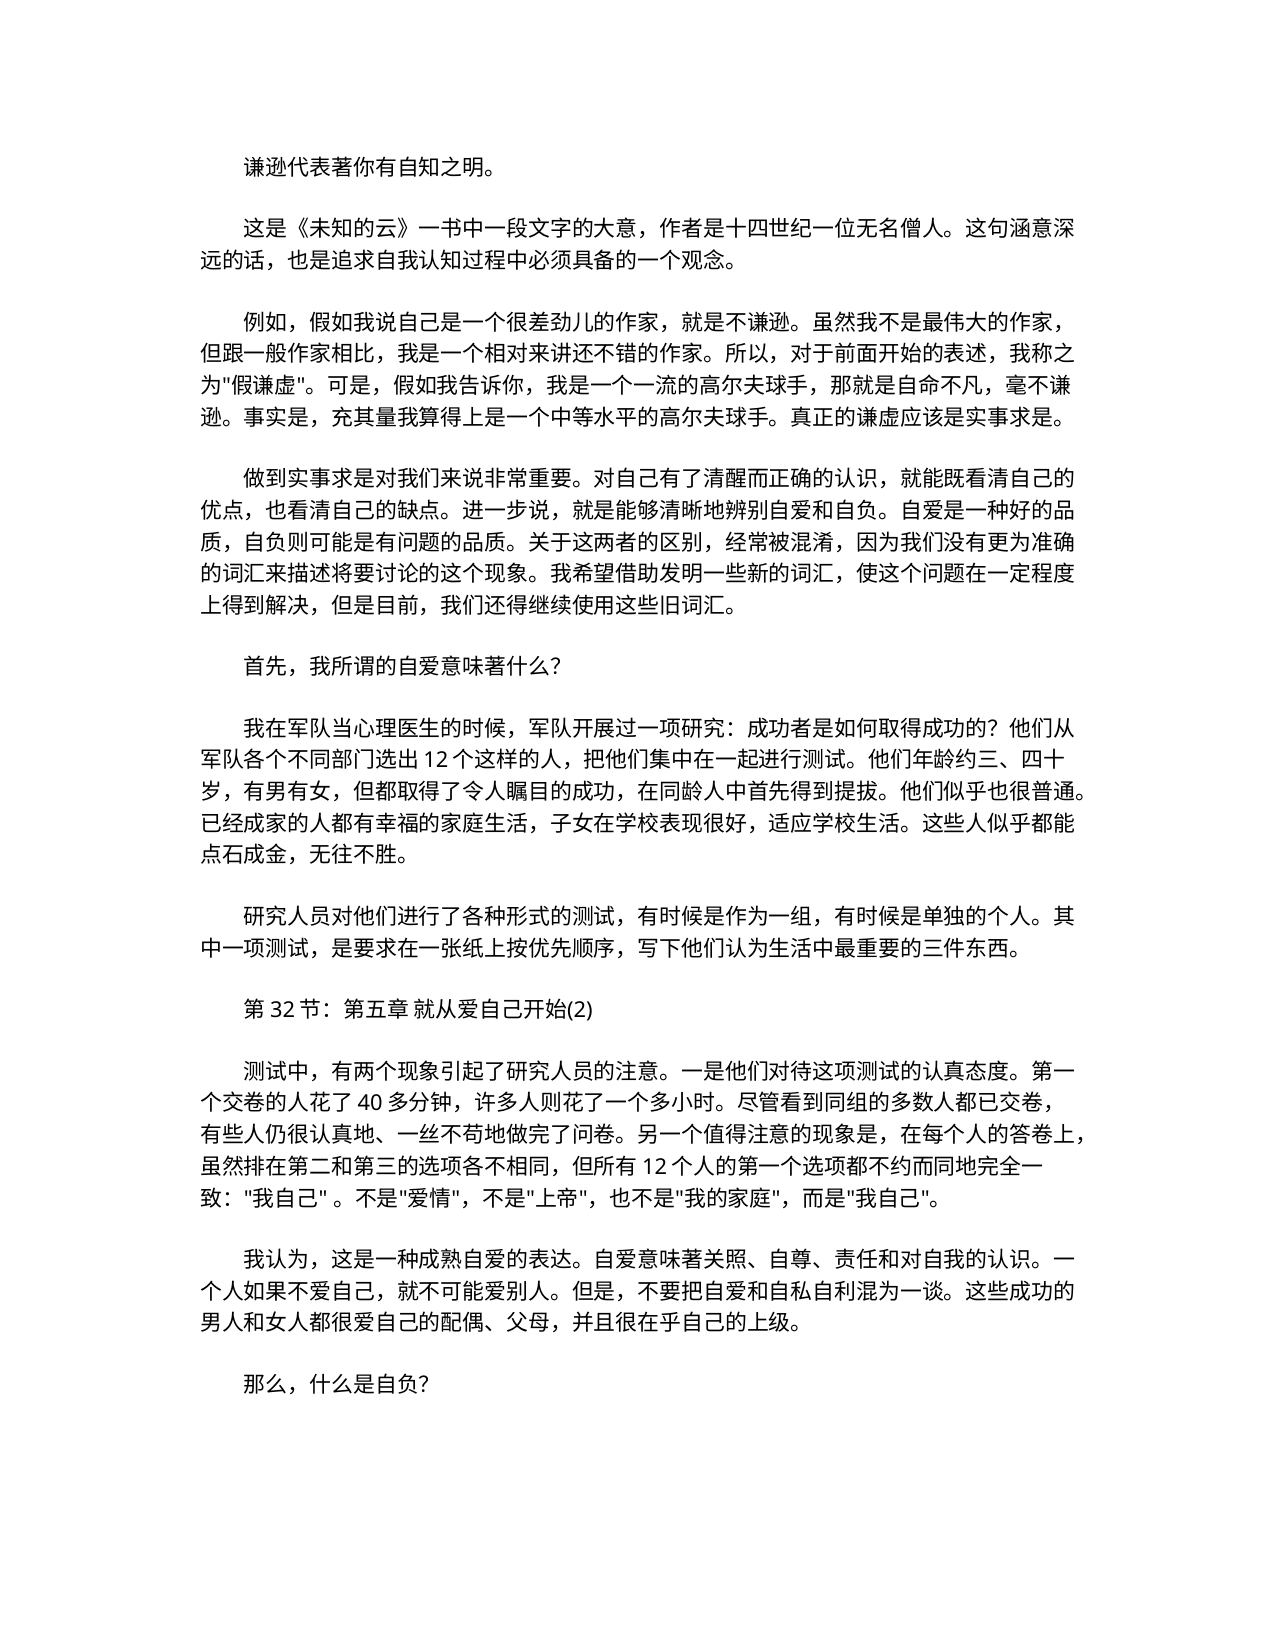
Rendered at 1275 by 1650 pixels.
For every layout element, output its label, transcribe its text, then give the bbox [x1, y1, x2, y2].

text 我在军队当心理医生的时候，军队开展过一项研究：成功者是如何取得成功的？他们从军队各个不同部门选出12个这样的人，把他们集中在一起进行测试。他们年龄约三、四十岁，有男有女，但都取得了令人瞩目的成功，在同龄人中首先得到提拔。他们似乎也很普通。已经成家的人都有幸福的家庭生活，子女在学校表现很好，适应学校生活。这些人似乎都能点石成金，无往不胜。 [200, 711, 1075, 869]
text 我认为，这是一种成熟自爱的表达。自爱意味著关照、自尊、责任和对自我的认识。一个人如果不爱自己，就不可能爱别人。但是，不要把自爱和自私自利混为一谈。这些成功的男人和女人都很爱自己的配偶、父母，并且很在乎自己的上级。 [200, 1242, 1075, 1337]
text 谦逊代表著你有自知之明。 [200, 150, 1075, 182]
text 第32节：第五章 就从爱自己开始(2) [200, 992, 1075, 1024]
text 那么，什么是自负？ [200, 1367, 1075, 1398]
text 测试中，有两个现象引起了研究人员的注意。一是他们对待这项测试的认真态度。第一个交卷的人花了40多分钟，许多人则花了一个多小时。尽管看到同组的多数人都已交卷，有些人仍很认真地、一丝不苟地做完了问卷。另一个值得注意的现象是，在每个人的答卷上，虽然排在第二和第三的选项各不相同，但所有12个人的第一个选项都不约而同地完全一致："我自己" 。不是"爱情"，不是"上帝"，也不是"我的家庭"，而是"我自己"。 [200, 1054, 1075, 1212]
text 研究人员对他们进行了各种形式的测试，有时候是作为一组，有时候是单独的个人。其中一项测试，是要求在一张纸上按优先顺序，写下他们认为生活中最重要的三件东西。 [200, 899, 1075, 962]
text 这是《未知的云》一书中一段文字的大意，作者是十四世纪一位无名僧人。这句涵意深远的话，也是追求自我认知过程中必须具备的一个观念。 [200, 211, 1075, 275]
text 做到实事求是对我们来说非常重要。对自己有了清醒而正确的认识，就能既看清自己的优点，也看清自己的缺点。进一步说，就是能够清晰地辨别自爱和自负。自爱是一种好的品质，自负则可能是有问题的品质。关于这两者的区别，经常被混淆，因为我们没有更为准确的词汇来描述将要讨论的这个现象。我希望借助发明一些新的词汇，使这个问题在一定程度上得到解决，但是目前，我们还得继续使用这些旧词汇。 [200, 461, 1075, 619]
text 首先，我所谓的自爱意味著什么？ [200, 649, 1075, 681]
text 例如，假如我说自己是一个很差劲儿的作家，就是不谦逊。虽然我不是最伟大的作家，但跟一般作家相比，我是一个相对来讲还不错的作家。所以，对于前面开始的表述，我称之为"假谦虚"。可是，假如我告诉你，我是一个一流的高尔夫球手，那就是自命不凡，毫不谦逊。事实是，充其量我算得上是一个中等水平的高尔夫球手。真正的谦虚应该是实事求是。 [200, 304, 1075, 431]
